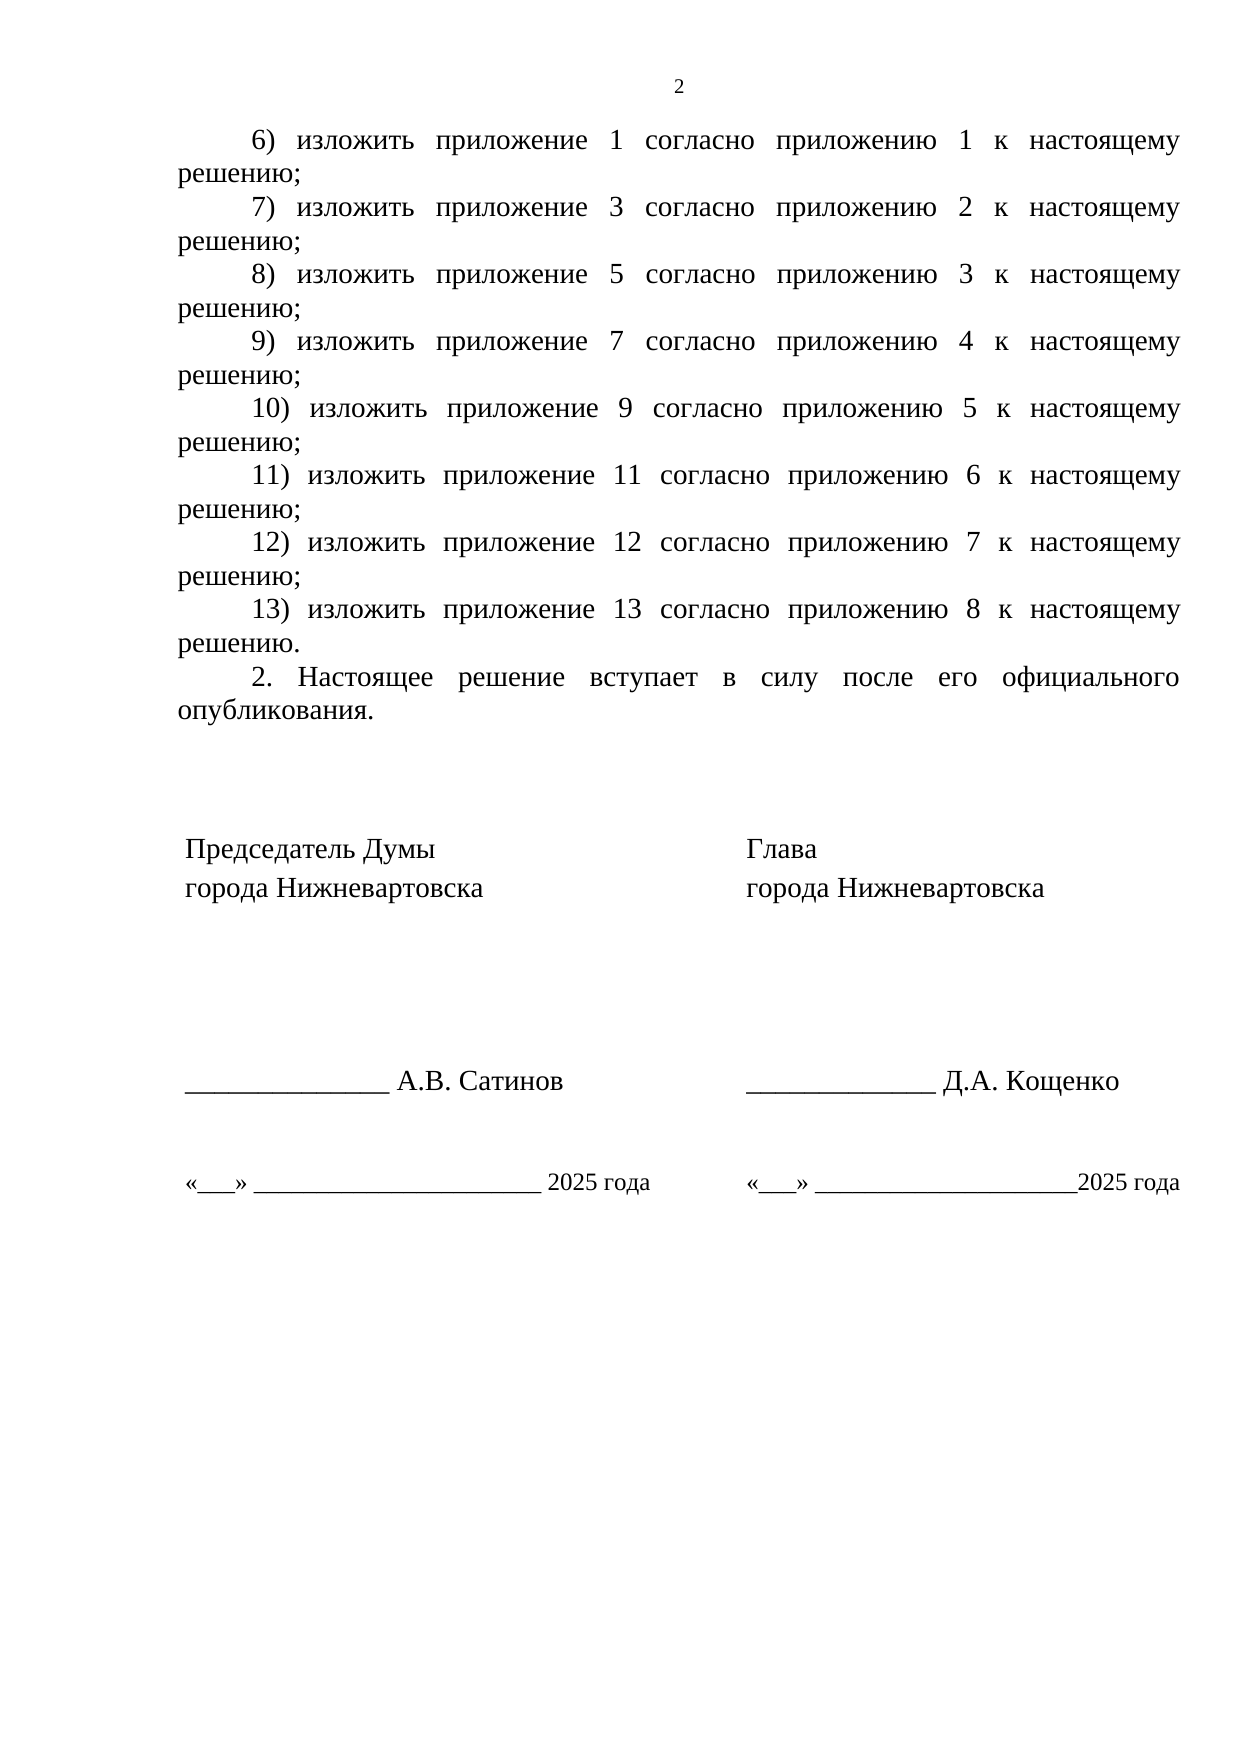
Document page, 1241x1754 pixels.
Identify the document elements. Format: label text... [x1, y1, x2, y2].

text 8) изложить приложение 5 согласно приложению 3 к настоящему решению; [177, 256, 1181, 323]
table_header Председатель Думы города Нижневартовска ______________ А.В. Сатинов «___» _______________________ 2025 года [174, 793, 735, 1199]
text 12) изложить приложение 12 согласно приложению 7 к настоящему решению; [177, 524, 1181, 592]
text 10) изложить приложение 9 согласно приложению 5 к настоящему решению; [177, 390, 1181, 457]
text 9) изложить приложение 7 согласно приложению 4 к настоящему решению; [177, 323, 1181, 390]
text 11) изложить приложение 11 согласно приложению 6 к настоящему решению; [177, 457, 1181, 524]
text 2. Настоящее решение вступает в силу после его официального опубликования. [177, 659, 1181, 726]
text 6) изложить приложение 1 согласно приложению 1 к настоящему решению; [177, 122, 1181, 189]
text 7) изложить приложение 3 согласно приложению 2 к настоящему решению; [177, 189, 1181, 256]
table_header Глава города Нижневартовска _____________ Д.А. Кощенко «___» _____________________2025 года [735, 793, 1240, 1199]
text 13) изложить приложение 13 согласно приложению 8 к настоящему решению. [177, 592, 1181, 659]
